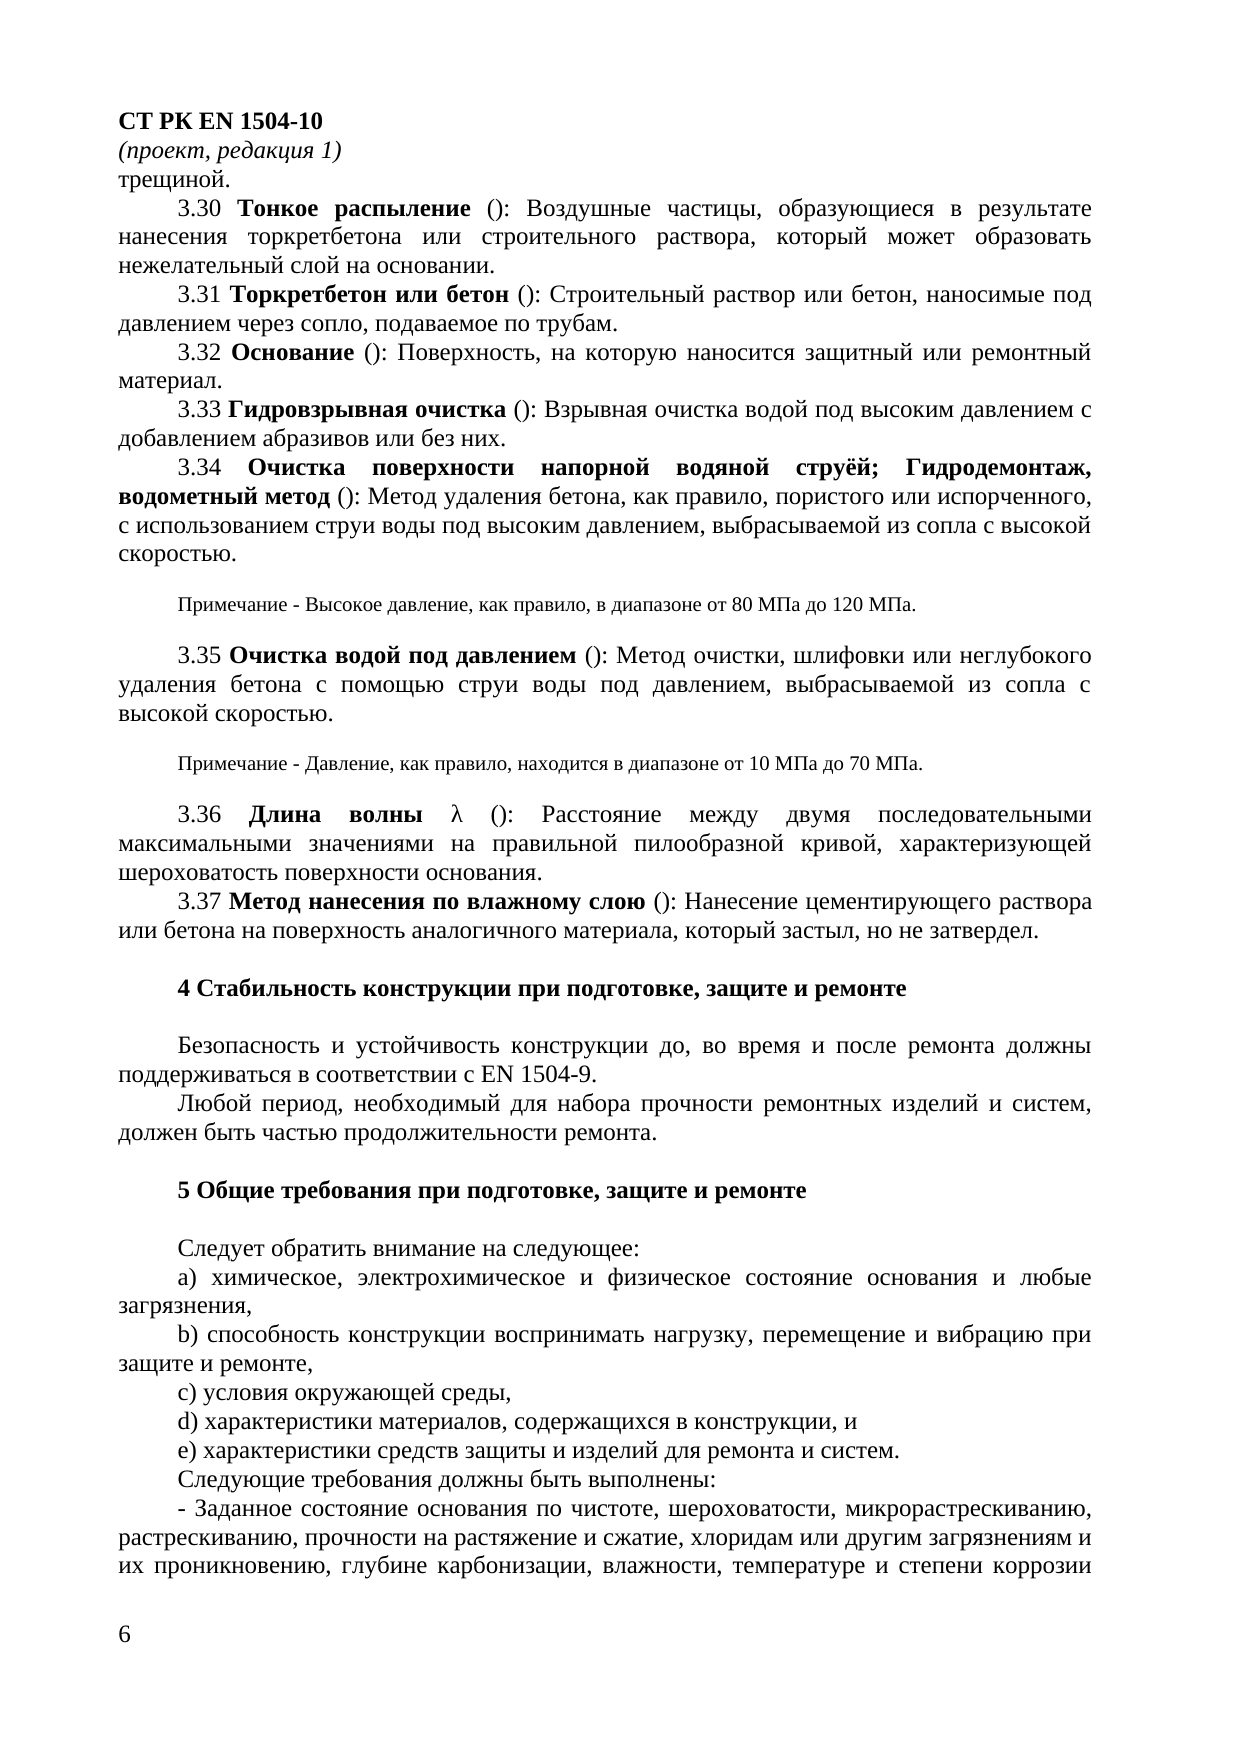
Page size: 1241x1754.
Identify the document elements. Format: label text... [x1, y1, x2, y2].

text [118, 1493, 1092, 1579]
text 3.31 Торкретбетон или бетон (): Строительный раствор или бетон, наносимые под давлением через сопло, подаваемое по трубам. [118, 279, 1092, 337]
text 5 Общие требования при подготовке, защите и ремонте [118, 1175, 1092, 1204]
text 3.35 Очистка водой под давлением (): Метод очистки, шлифовки или неглубокого удаления бетона с помощью струи воды под давлением, выбрасываемой из сопла с высокой скоростью. [118, 640, 1092, 727]
text Любой период, необходимый для набора прочности ремонтных изделий и систем, должен быть частью продолжительности ремонта. [118, 1088, 1092, 1146]
text е) характеристики средств защиты и изделий для ремонта и систем. [118, 1435, 1092, 1464]
text 3.32 Основание (): Поверхность, на которую наносится защитный или ремонтный материал. [118, 337, 1092, 394]
text d) характеристики материалов, содержащихся в конструкции, и [118, 1406, 1092, 1435]
text 4 Стабильность конструкции при подготовке, защите и ремонте [118, 973, 1092, 1001]
text Безопасность и устойчивость конструкции до, во время и после ремонта должны поддерживаться в соответствии с EN 1504-9. [118, 1031, 1092, 1088]
text b) способность конструкции воспринимать нагрузку, перемещение и вибрацию при защите и ремонте, [118, 1319, 1092, 1377]
text 3.33 Гидровзрывная очистка (): Взрывная очистка водой под высоким давлением с добавлением абразивов или без них. [118, 394, 1092, 452]
text 3.37 Метод нанесения по влажному слою (): Нанесение цементирующего раствора или бетона на поверхность аналогичного материала, который застыл, но не затвердел. [118, 886, 1092, 943]
text Примечание - Высокое давление, как правило, в диапазоне от 80 МПа до 120 МПа. [118, 592, 1092, 616]
text Примечание - Давление, как правило, находится в диапазоне от 10 МПа до 70 МПа. [118, 751, 1092, 775]
text а) химическое, электрохимическое и физическое состояние основания и любые загрязнения, [118, 1262, 1092, 1319]
text Следующие требования должны быть выполнены: [118, 1464, 1092, 1493]
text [118, 164, 1092, 192]
text Следует обратить внимание на следующее: [118, 1233, 1092, 1262]
text 3.34 Очистка поверхности напорной водяной струёй; Гидродемонтаж, водометный метод (): Метод удаления бетона, как правило, пористого или испорченного, с использованием струи воды под высоким давлением, выбрасываемой из сопла с высокой скоростью. [118, 452, 1092, 567]
text 3.36 Длина волны λ (): Расстояние между двумя последовательными максимальными значениями на правильной пилообразной кривой, характеризующей шероховатость поверхности основания. [118, 799, 1092, 886]
text с) условия окружающей среды, [118, 1377, 1092, 1406]
text 3.30 Тонкое распыление (): Воздушные частицы, образующиеся в результате нанесения торкретбетона или строительного раствора, который может образовать нежелательный слой на основании. [118, 193, 1092, 279]
